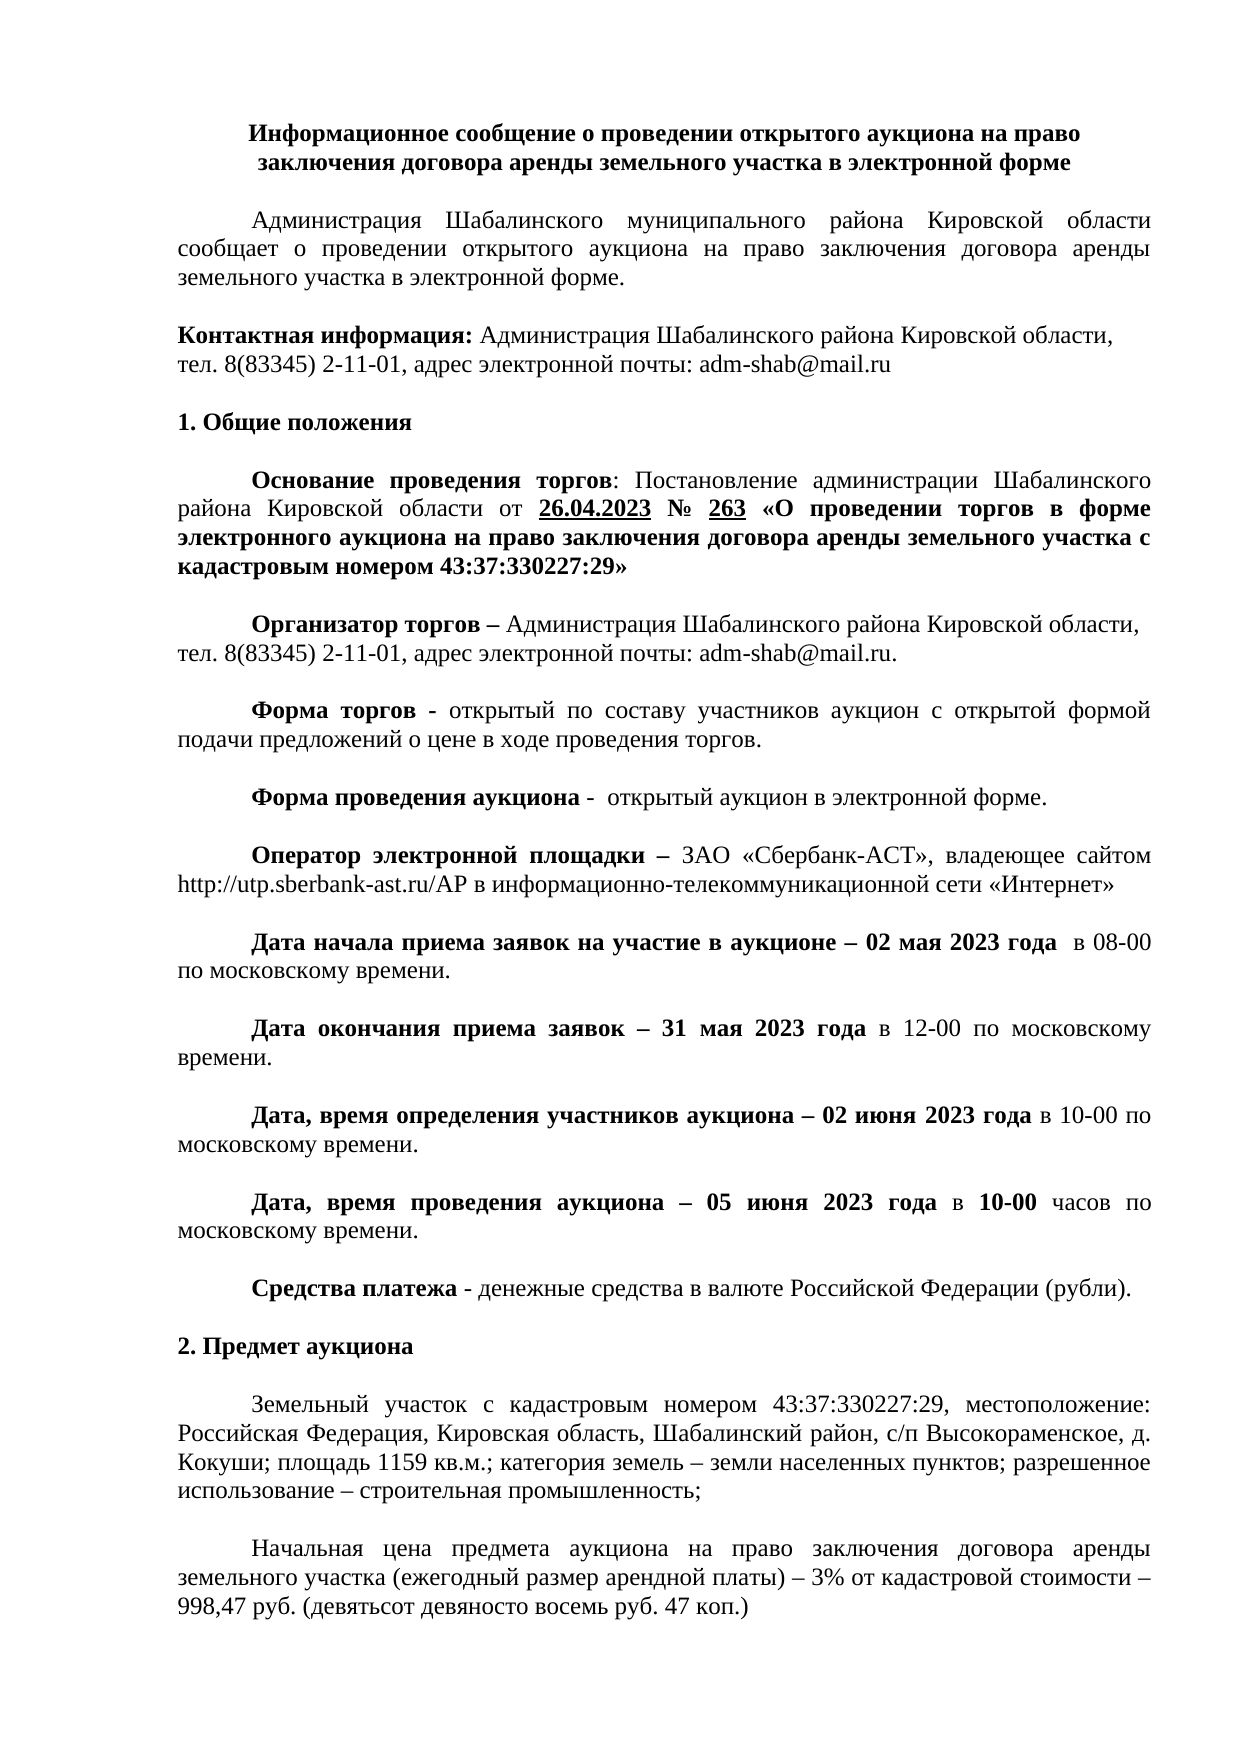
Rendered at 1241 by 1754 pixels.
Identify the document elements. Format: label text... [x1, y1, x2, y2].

text Дата окончания приема заявок – 31 мая 2023 года в 12-00 по московскому времени. [177, 1013, 1152, 1071]
text Средства платежа - денежные средства в валюте Российской Федерации (рубли). [177, 1273, 1152, 1302]
text Начальная цена предмета аукциона на право заключения договора аренды земельного участка (ежегодный размер арендной платы) – 3% от кадастровой стоимости – 998,47 руб. (девятьсот девяносто восемь руб. 47 коп.) [177, 1533, 1152, 1620]
text Организатор торгов – Администрация Шабалинского района Кировской области, тел. 8(83345) 2-11-01, адрес электронной почты: adm-shab@mail.ru. [177, 609, 1152, 666]
text Дата, время проведения аукциона – 05 июня 2023 года в 10-00 часов по московскому времени. [177, 1187, 1152, 1244]
text Контактная информация: Администрация Шабалинского района Кировской области, тел. 8(83345) 2-11-01, адрес электронной почты: adm-shab@mail.ru [177, 320, 1152, 378]
text Основание проведения торгов: Постановление администрации Шабалинского района Кировской области от 26.04.2023 № 263 «О проведении торгов в форме электронного аукциона на право заключения договора аренды земельного участка с кадастровым номером 43:37:330227:29» [177, 465, 1152, 580]
text Форма проведения аукциона - открытый аукцион в электронной форме. [177, 782, 1152, 811]
text Форма торгов - открытый по составу участников аукцион с открытой формой подачи предложений о цене в ходе проведения торгов. [177, 696, 1152, 753]
text 2. Предмет аукциона [177, 1331, 1152, 1360]
text Земельный участок с кадастровым номером 43:37:330227:29, местоположение: Российская Федерация, Кировская область, Шабалинский район, с/п Высокораменское, д. Кокуши; площадь 1159 кв.м.; категория земель – земли населенных пунктов; разрешенное использование – строительная промышленность; [177, 1389, 1152, 1504]
text Дата начала приема заявок на участие в аукционе – 02 мая 2023 года в 08-00 по московскому времени. [177, 927, 1152, 984]
text Дата, время определения участников аукциона – 02 июня 2023 года в 10-00 по московскому времени. [177, 1100, 1152, 1158]
text Администрация Шабалинского муниципального района Кировской области сообщает о проведении открытого аукциона на право заключения договора аренды земельного участка в электронной форме. [177, 205, 1152, 291]
text 1. Общие положения [177, 407, 1152, 436]
text Оператор электронной площадки – ЗАО «Сбербанк-АСТ», владеющее сайтом http://utp.sberbank-ast.ru/AP в информационно-телекоммуникационной сети «Интернет» [177, 840, 1152, 898]
text Информационное сообщение о проведении открытого аукциона на право заключения договора аренды земельного участка в электронной форме [177, 118, 1152, 176]
